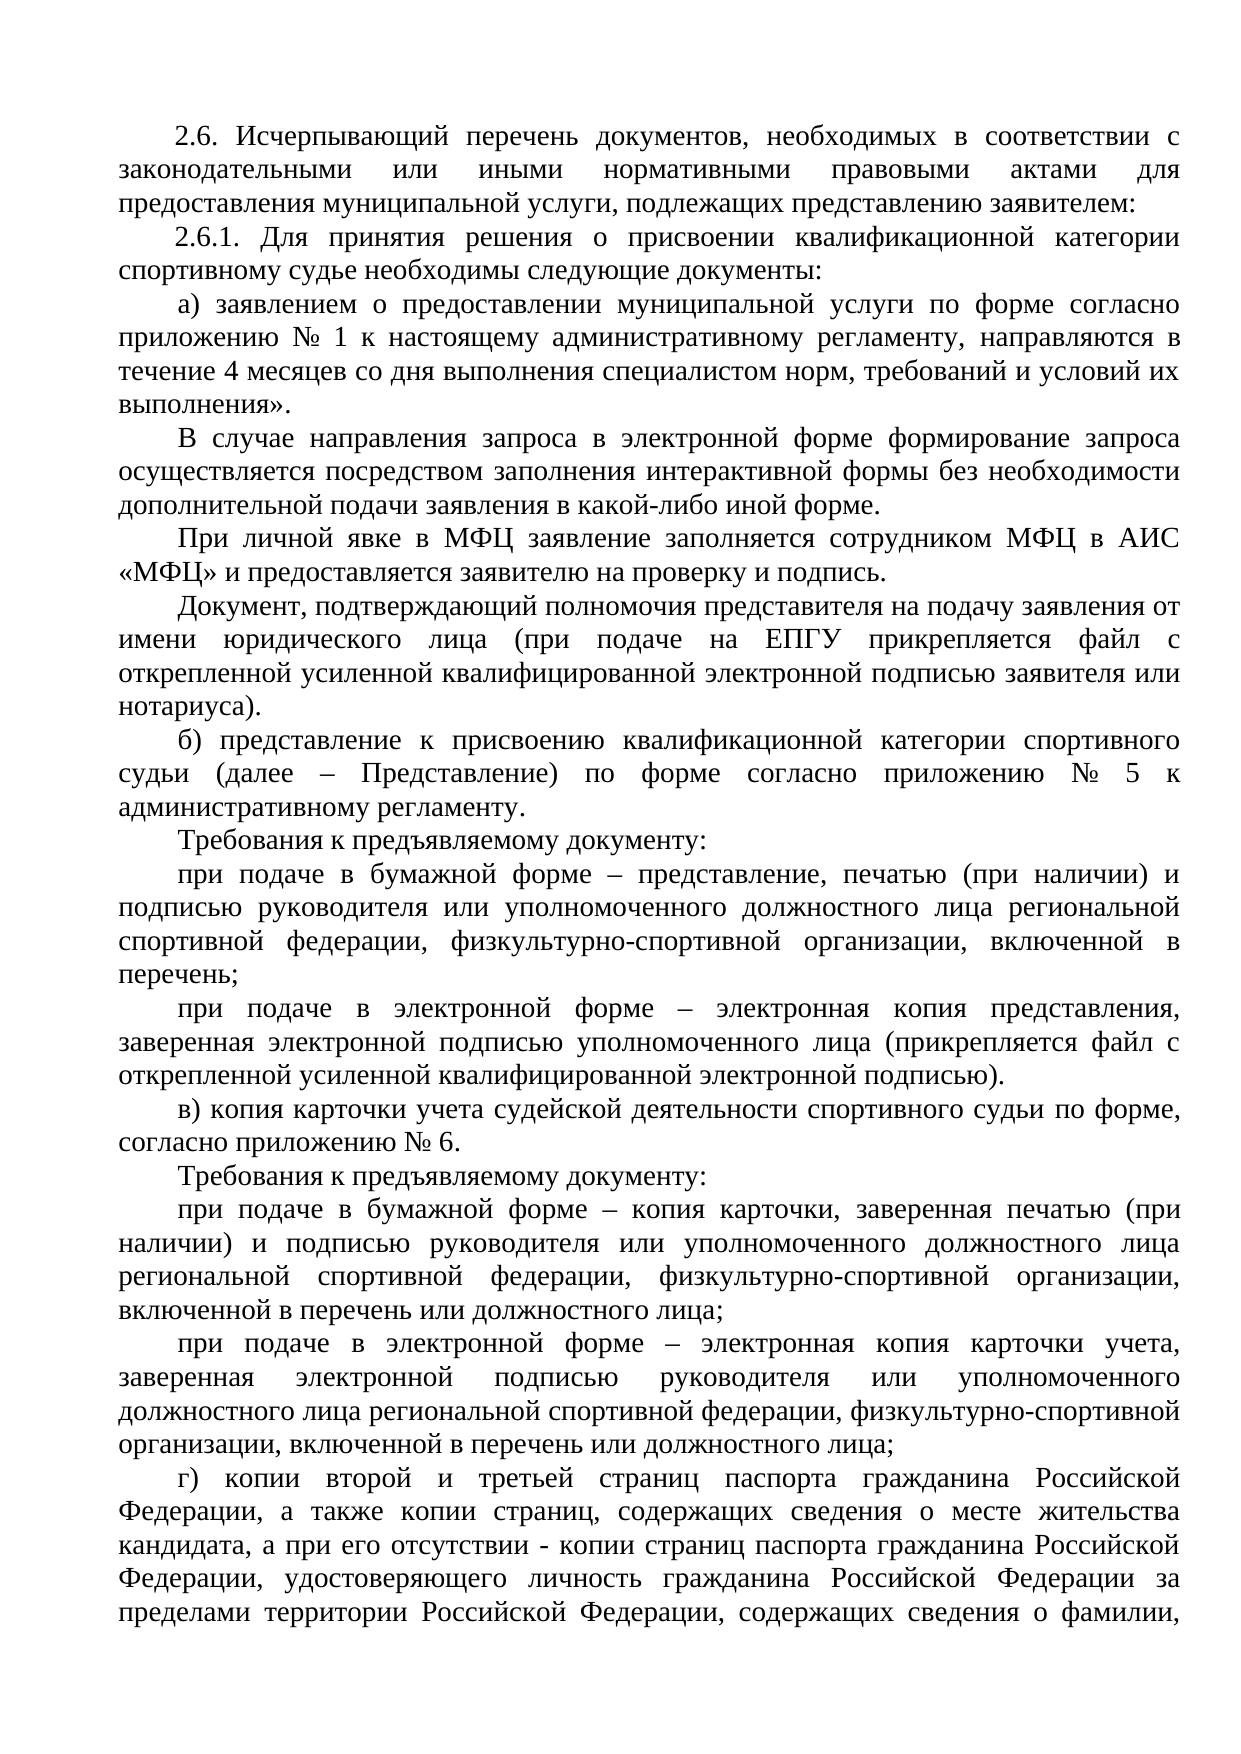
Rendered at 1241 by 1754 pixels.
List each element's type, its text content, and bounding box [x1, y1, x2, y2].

text Требования к предъявляемому документу: [118, 1158, 1181, 1191]
text в) копия карточки учета судейской деятельности спортивного судьи по форме, согласно приложению № 6. [118, 1091, 1181, 1158]
text б) представление к присвоению квалификационной категории спортивного судьи (далее – Представление) по форме согласно приложению № 5 к административному регламенту. [118, 722, 1181, 822]
text при подаче в электронной форме – электронная копия представления, заверенная электронной подписью уполномоченного лица (прикрепляется файл с открепленной усиленной квалифицированной электронной подписью). [118, 990, 1181, 1091]
text 2.6. Исчерпывающий перечень документов, необходимых в соответствии с законодательными или иными нормативными правовыми актами для предоставления муниципальной услуги, подлежащих представлению заявителем: [118, 118, 1181, 219]
text при подаче в бумажной форме – представление, печатью (при наличии) и подписью руководителя или уполномоченного должностного лица региональной спортивной федерации, физкультурно-спортивной организации, включенной в перечень; [118, 856, 1181, 990]
text при подаче в электронной форме – электронная копия карточки учета, заверенная электронной подписью руководителя или уполномоченного должностного лица региональной спортивной федерации, физкультурно-спортивной организации, включенной в перечень или должностного лица; [118, 1326, 1181, 1460]
text Документ, подтверждающий полномочия представителя на подачу заявления от имени юридического лица (при подаче на ЕПГУ прикрепляется файл с открепленной усиленной квалифицированной электронной подписью заявителя или нотариуса). [118, 588, 1181, 722]
text В случае направления запроса в электронной форме формирование запроса осуществляется посредством заполнения интерактивной формы без необходимости дополнительной подачи заявления в какой-либо иной форме. [118, 420, 1181, 521]
text Требования к предъявляемому документу: [118, 822, 1181, 856]
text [118, 1460, 1181, 1627]
text а) заявлением о предоставлении муниципальной услуги по форме согласно приложению № 1 к настоящему административному регламенту, направляются в течение 4 месяцев со дня выполнения специалистом норм, требований и условий их выполнения». [118, 286, 1181, 420]
text при подаче в бумажной форме – копия карточки, заверенная печатью (при наличии) и подписью руководителя или уполномоченного должностного лица региональной спортивной федерации, физкультурно-спортивной организации, включенной в перечень или должностного лица; [118, 1191, 1181, 1326]
text 2.6.1. Для принятия решения о присвоении квалификационной категории спортивному судье необходимы следующие документы: [118, 219, 1181, 286]
text При личной явке в МФЦ заявление заполняется сотрудником МФЦ в АИС «МФЦ» и предоставляется заявителю на проверку и подпись. [118, 521, 1181, 588]
